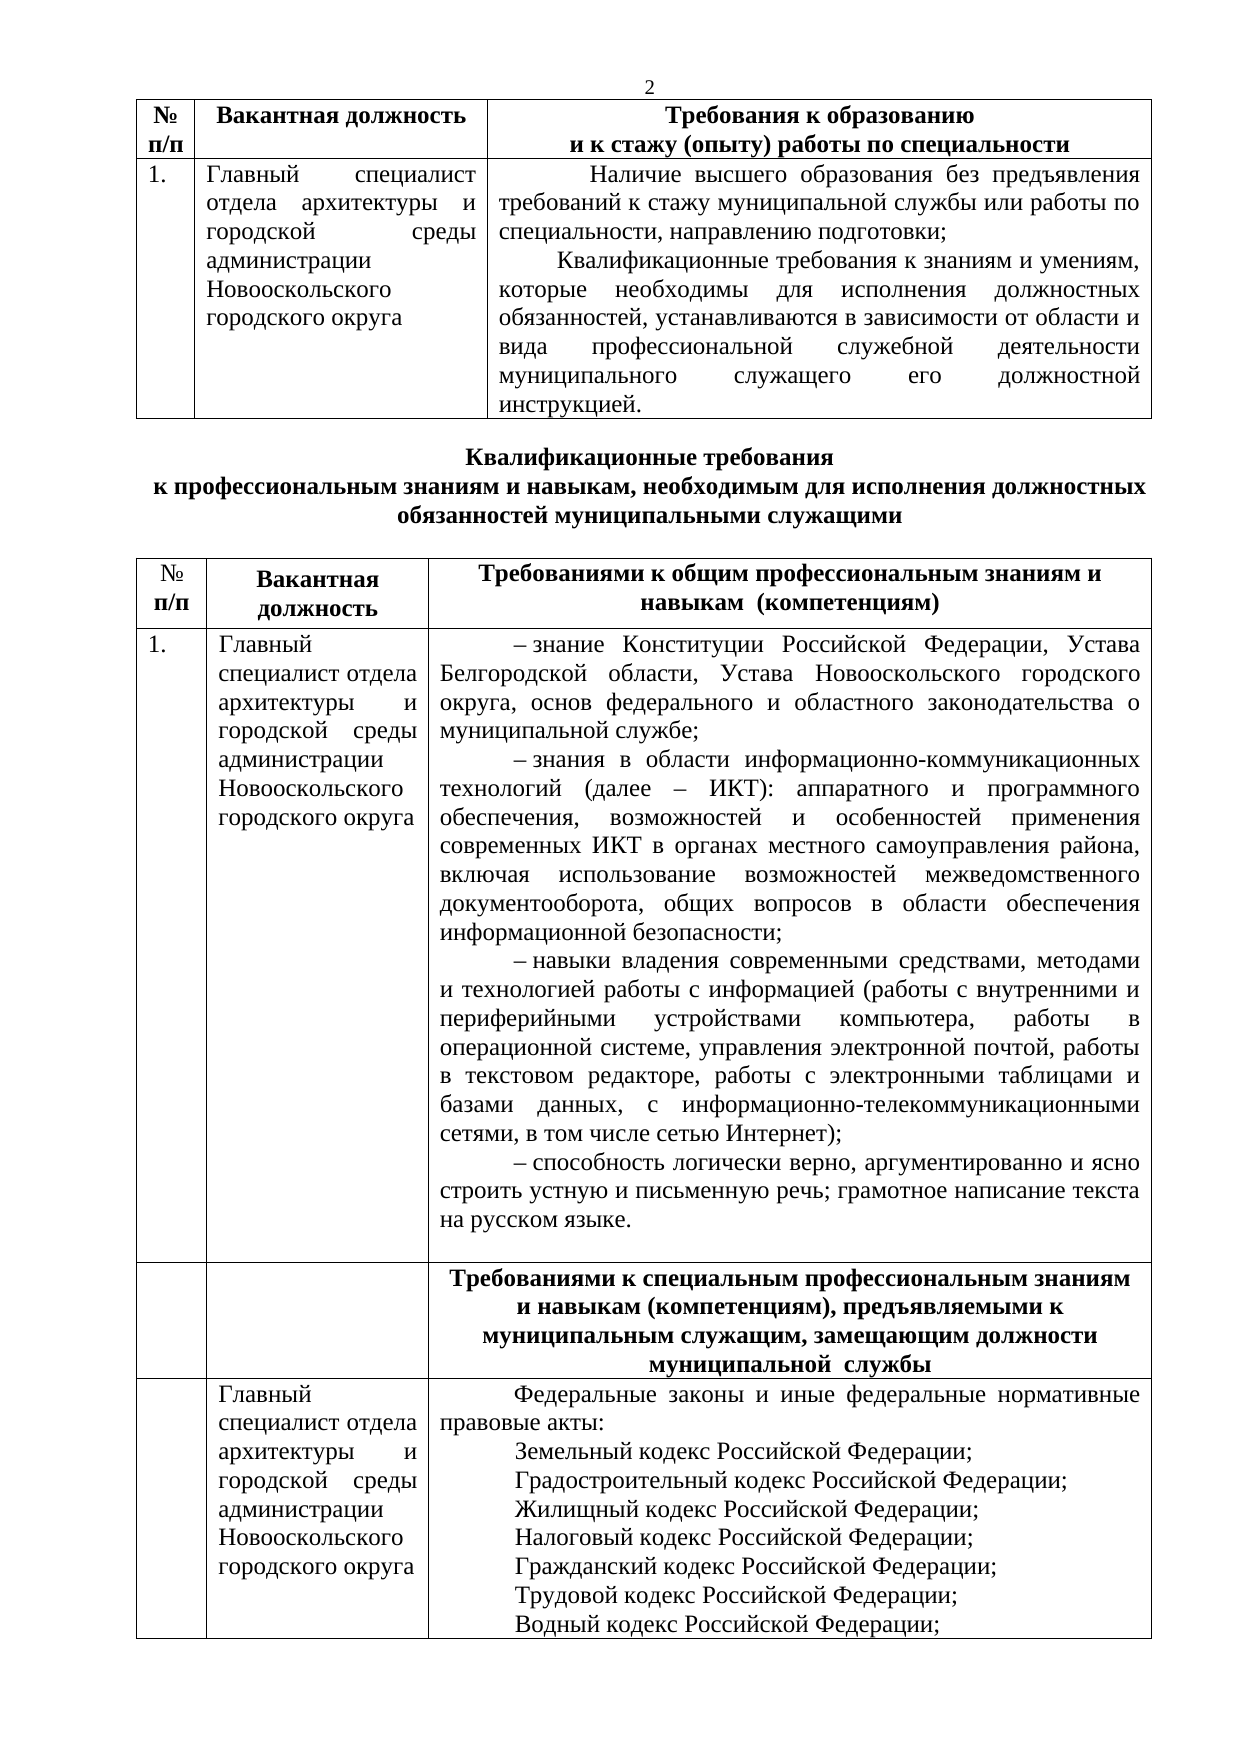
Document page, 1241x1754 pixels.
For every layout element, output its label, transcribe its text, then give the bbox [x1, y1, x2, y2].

table_header Вакантная должность [207, 559, 428, 628]
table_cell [207, 1379, 428, 1637]
table_header Вакантная должность [195, 100, 487, 158]
table_cell Главный специалист отдела архитектуры и городской среды администрации Новооскольского городского округа [195, 159, 487, 417]
text Квалификационные требования [148, 442, 1152, 471]
table_header Требованиями к общим профессиональным знаниям и навыкам (компетенциям) [429, 559, 1151, 628]
table_cell [137, 1379, 206, 1637]
table_cell Требованиями к специальным профессиональным знаниям и навыкам (компетенциям), предъявляемыми к муниципальным служащим, замещающим должности муниципальной службы [429, 1263, 1151, 1378]
table_cell 1. [137, 629, 206, 1262]
table_cell – знание Конституции Российской Федерации, Устава Белгородской области, Устава Новооскольского городского округа, основ федерального и областного законодательства о муниципальной службе; – знания в области информационно-коммуникационных технологий (далее – ИКТ): аппаратного и программного обеспечения, возможностей и особенностей применения современных ИКТ в органах местного самоуправления района, включая использование возможностей межведомственного документооборота, общих вопросов в области обеспечения информационной безопасности; – навыки владения современными средствами, методами и технологией работы с информацией (работы с внутренними и периферийными устройствами компьютера, работы в операционной системе, управления электронной почтой, работы в текстовом редакторе, работы с электронными таблицами и базами данных, с информационно-телекоммуникационными сетями, в том числе сетью Интернет); – способность логически верно, аргументированно и ясно строить устную и письменную речь; грамотное написание текста на русском языке. [429, 629, 1151, 1262]
table_header № п/п [137, 100, 194, 158]
table_cell [207, 1263, 428, 1378]
text к профессиональным знаниям и навыкам, необходимым для исполнения должностных обязанностей муниципальными служащими [148, 471, 1152, 529]
table_header Требования к образованию и к стажу (опыту) работы по специальности [488, 100, 1151, 158]
table_cell 1. [137, 159, 194, 417]
table_cell Наличие высшего образования без предъявления требований к стажу муниципальной службы или работы по специальности, направлению подготовки; Квалификационные требования к знаниям и умениям, которые необходимы для исполнения должностных обязанностей, устанавливаются в зависимости от области и вида профессиональной служебной деятельности муниципального служащего его должностной инструкцией. [488, 159, 1151, 417]
table_header № п/п [137, 559, 206, 628]
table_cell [429, 1379, 1151, 1637]
table_cell Главный специалист отдела архитектуры и городской среды администрации Новооскольского городского округа [207, 629, 428, 1262]
table_cell [137, 1263, 206, 1378]
